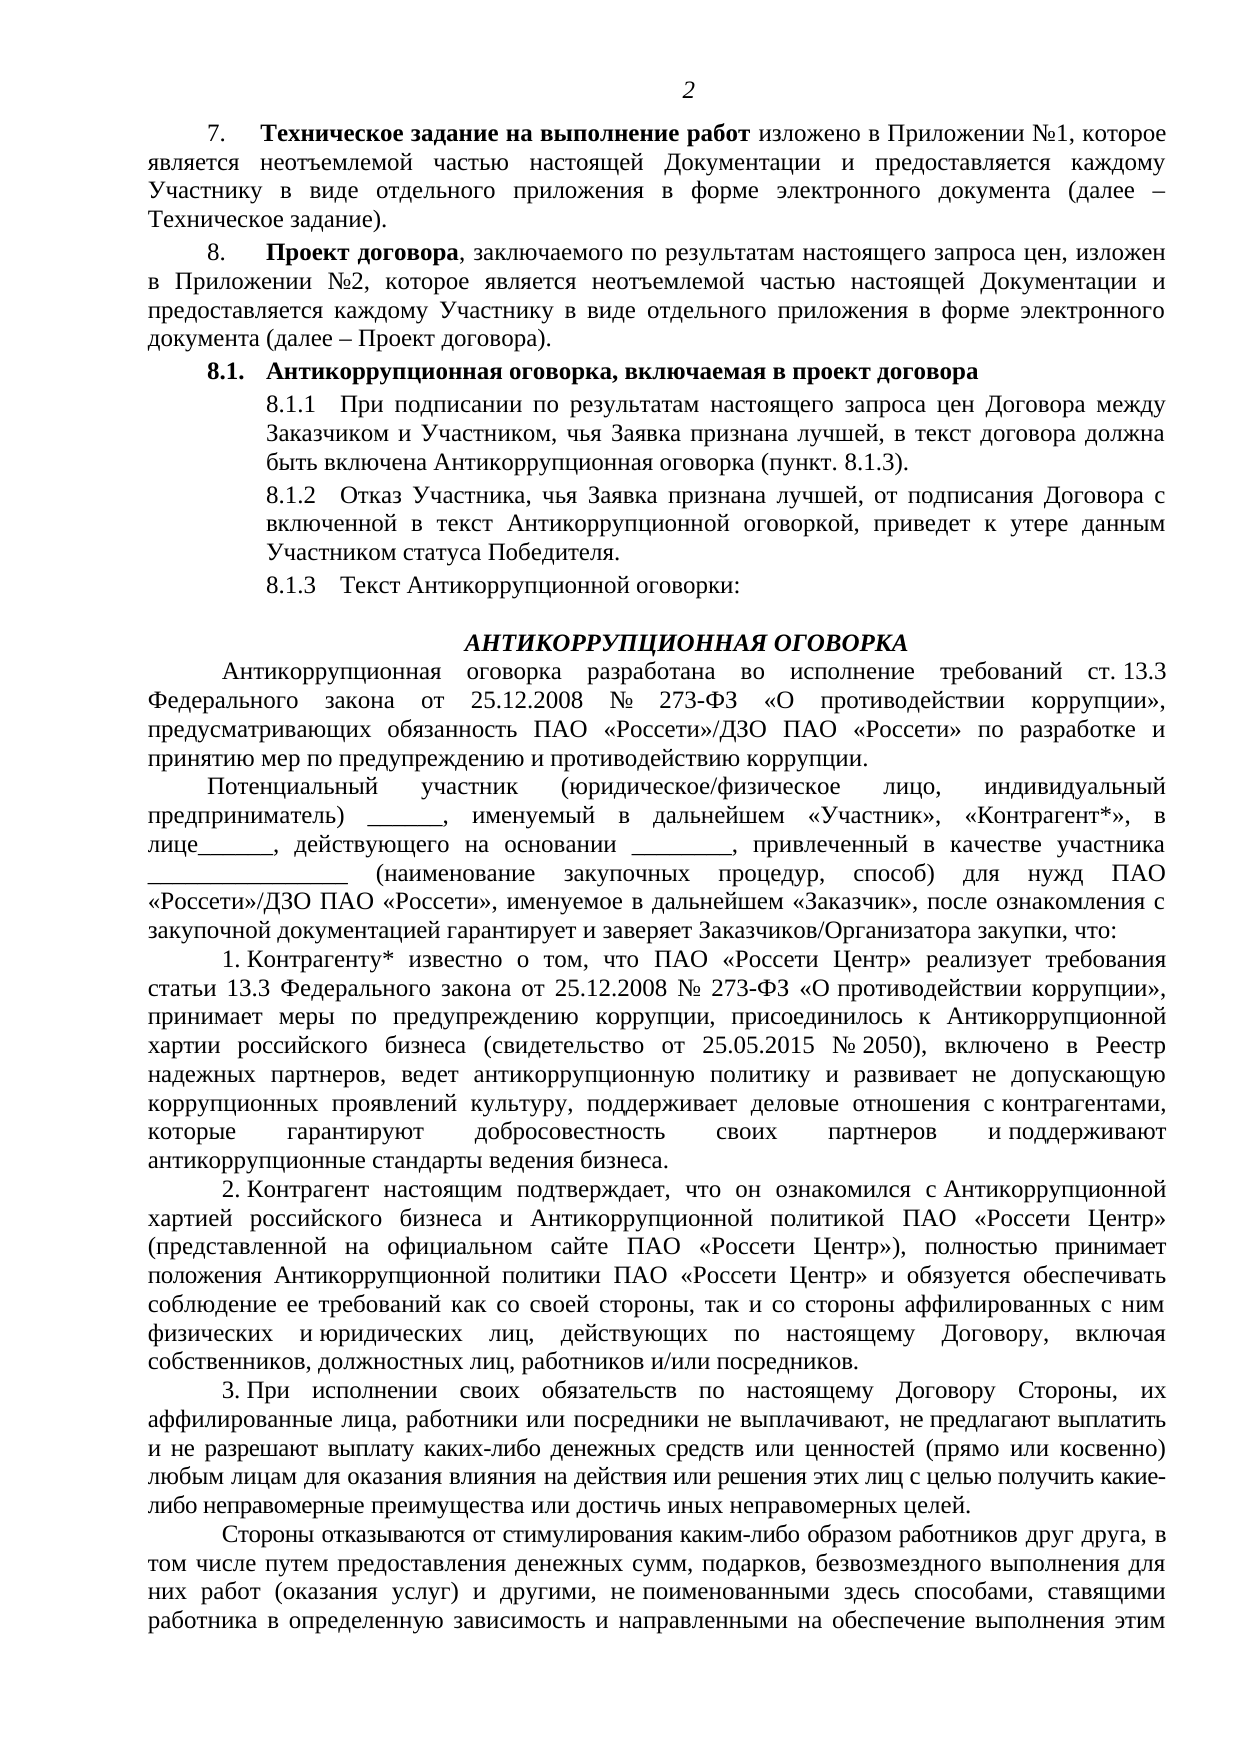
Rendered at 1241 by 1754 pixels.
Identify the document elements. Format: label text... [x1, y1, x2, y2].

list Текст Антикоррупционной оговорки: [266, 570, 1166, 599]
text 3. При исполнении своих обязательств по настоящему Договору Стороны, их аффилированные лица, работники или посредники не выплачивают, не предлагают выплатить и не разрешают выплату каких-либо денежных средств или ценностей (прямо или косвенно) любым лицам для оказания влияния на действия или решения этих лиц с целью получить какие-либо неправомерные преимущества или достичь иных неправомерных целей. [148, 1375, 1166, 1519]
list Техническое задание на выполнение работ изложено в Приложении №1, которое является неотъемлемой частью настоящей Документации и предоставляется каждому Участнику в виде отдельного приложения в форме электронного документа (далее – Техническое задание). [148, 118, 1166, 233]
list Отказ Участника, чья Заявка признана лучшей, от подписания Договора с включенной в текст Антикоррупционной оговоркой, приведет к утере данным Участником статуса Победителя. [266, 480, 1166, 566]
text АНТИКОРРУПЦИОННАЯ ОГОВОРКА [148, 628, 1166, 656]
list При подписании по результатам настоящего запроса цен Договора между Заказчиком и Участником, чья Заявка признана лучшей, в текст договора должна быть включена Антикоррупционная оговорка (пункт. 8.1.3). [266, 389, 1166, 476]
text 2. Контрагент настоящим подтверждает, что он ознакомился с Антикоррупционной хартией российского бизнеса и Антикоррупционной политикой ПАО «Россети Центр» (представленной на официальном сайте ПАО «Россети Центр»), полностью принимает положения Антикоррупционной политики ПАО «Россети Центр» и обязуется обеспечивать соблюдение ее требований как со своей стороны, так и со стороны аффилированных с ним физических и юридических лиц, действующих по настоящему Договору, включая собственников, должностных лиц, работников и/или посредников. [148, 1174, 1166, 1375]
text Антикоррупционная оговорка разработана во исполнение требований ст. 13.3 Федерального закона от 25.12.2008 № 273-ФЗ «О противодействии коррупции», предусматривающих обязанность ПАО «Россети»/ДЗО ПАО «Россети» по разработке и принятию мер по предупреждению и противодействию коррупции. [148, 656, 1166, 771]
list Антикоррупционная оговорка, включаемая в проект договора [207, 356, 1166, 385]
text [148, 1519, 1166, 1634]
text Потенциальный участник (юридическое/физическое лицо, индивидуальный предприниматель) ______, именуемый в дальнейшем «Участник», «Контрагент*», в лице______, действующего на основании ________, привлеченный в качестве участника ________________ (наименование закупочных процедур, способ) для нужд ПАО «Россети»/ДЗО ПАО «Россети», именуемое в дальнейшем «Заказчик», после ознакомления с закупочной документацией гарантирует и заверяет Заказчиков/Организатора закупки, что: [148, 771, 1166, 944]
list Проект договора, заключаемого по результатам настоящего запроса цен, изложен в Приложении №2, которое является неотъемлемой частью настоящей Документации и предоставляется каждому Участнику в виде отдельного приложения в форме электронного документа (далее – Проект договора). [148, 237, 1166, 352]
text 1. Контрагенту* известно о том, что ПАО «Россети Центр» реализует требования статьи 13.3 Федерального закона от 25.12.2008 № 273-ФЗ «О противодействии коррупции», принимает меры по предупреждению коррупции, присоединилось к Антикоррупционной хартии российского бизнеса (свидетельство от 25.05.2015 № 2050), включено в Реестр надежных партнеров, ведет антикоррупционную политику и развивает не допускающую коррупционных проявлений культуру, поддерживает деловые отношения с контрагентами, которые гарантируют добросовестность своих партнеров и поддерживают антикоррупционные стандарты ведения бизнеса. [148, 944, 1166, 1174]
